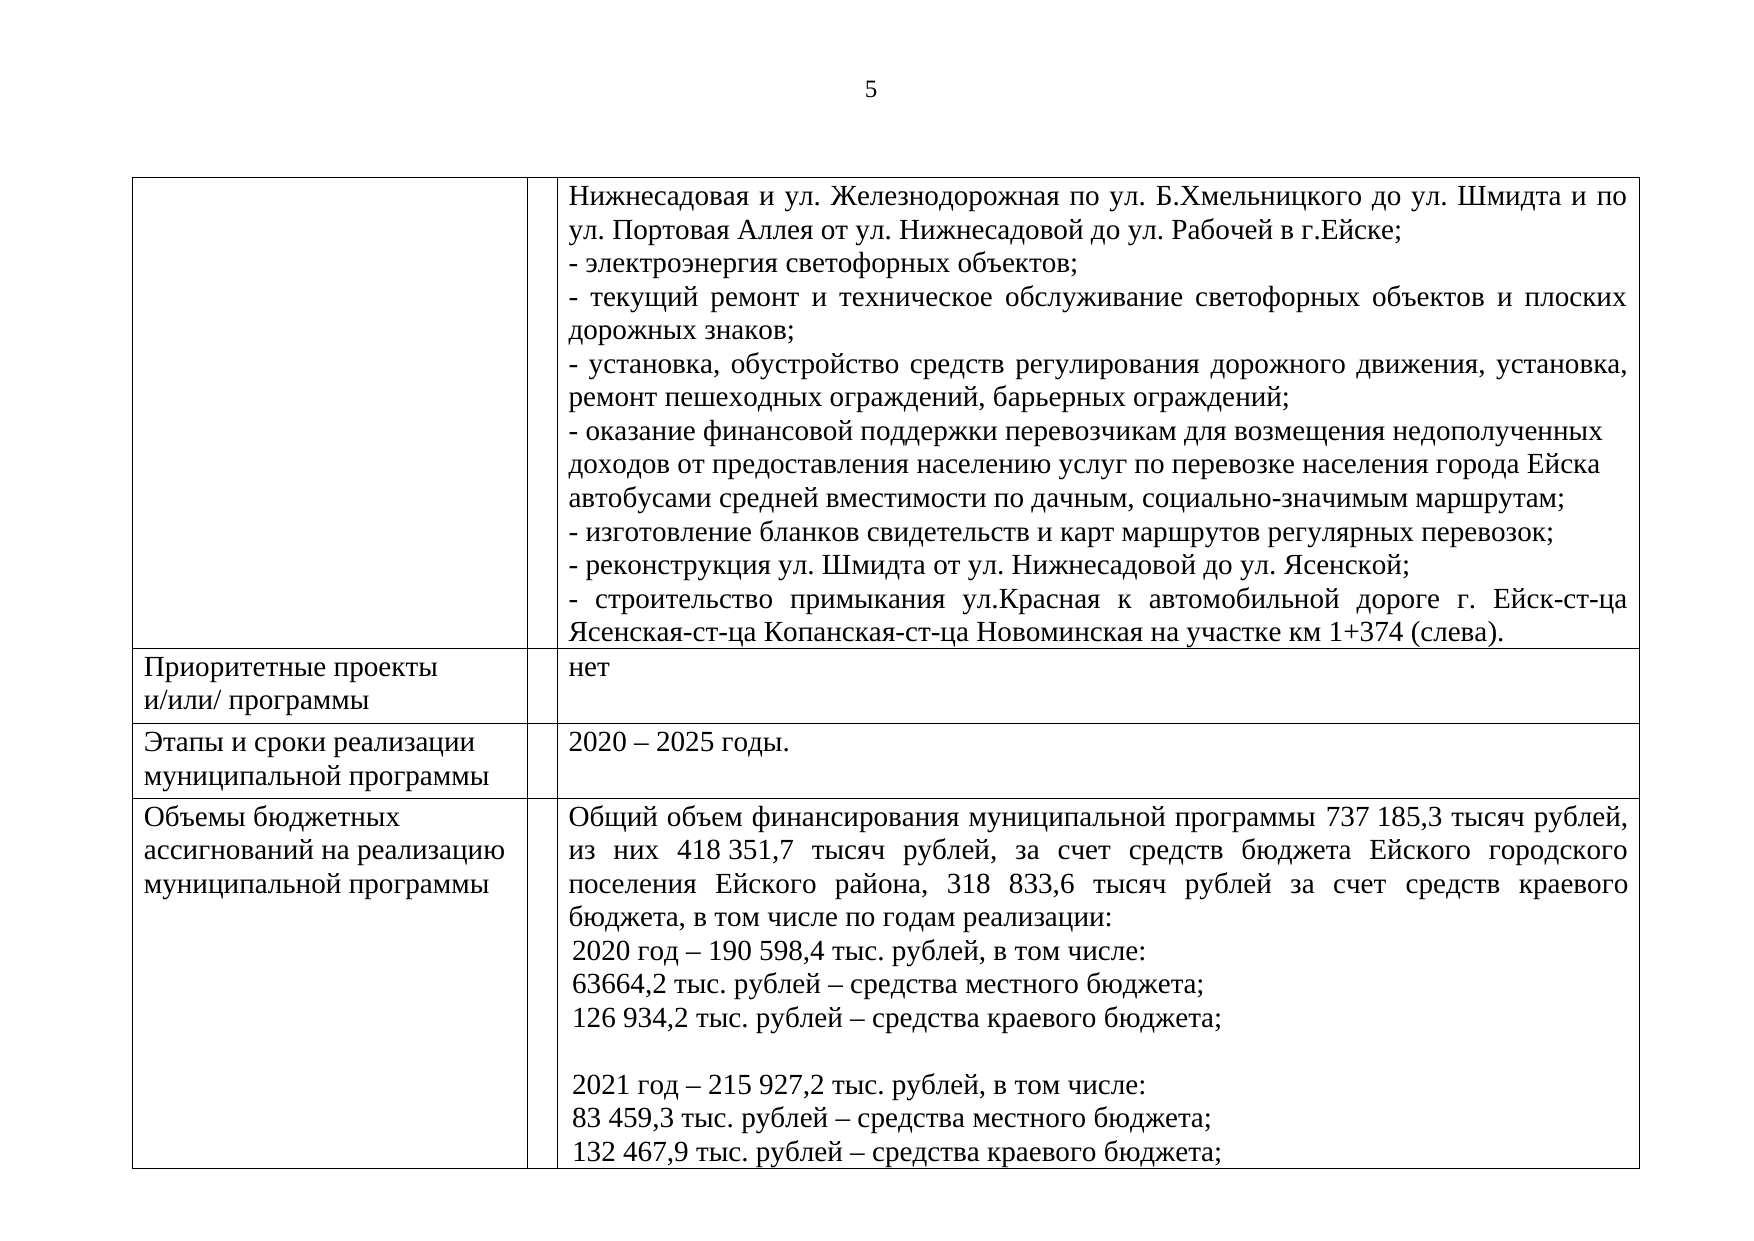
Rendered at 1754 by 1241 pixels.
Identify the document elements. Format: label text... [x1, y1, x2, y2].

table_cell [528, 649, 557, 723]
table_cell Этапы и сроки реализации муниципальной программы [133, 724, 527, 798]
table_cell нет [558, 649, 1639, 723]
table_cell 2020 – 2025 годы. [558, 724, 1639, 798]
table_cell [133, 799, 527, 1168]
table_cell Приоритетные проекты и/или/ программы [133, 649, 527, 723]
table_cell [528, 178, 557, 648]
table_cell [528, 724, 557, 798]
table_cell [558, 178, 1639, 648]
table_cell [133, 178, 527, 648]
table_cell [558, 799, 1639, 1168]
table_cell [528, 799, 557, 1168]
